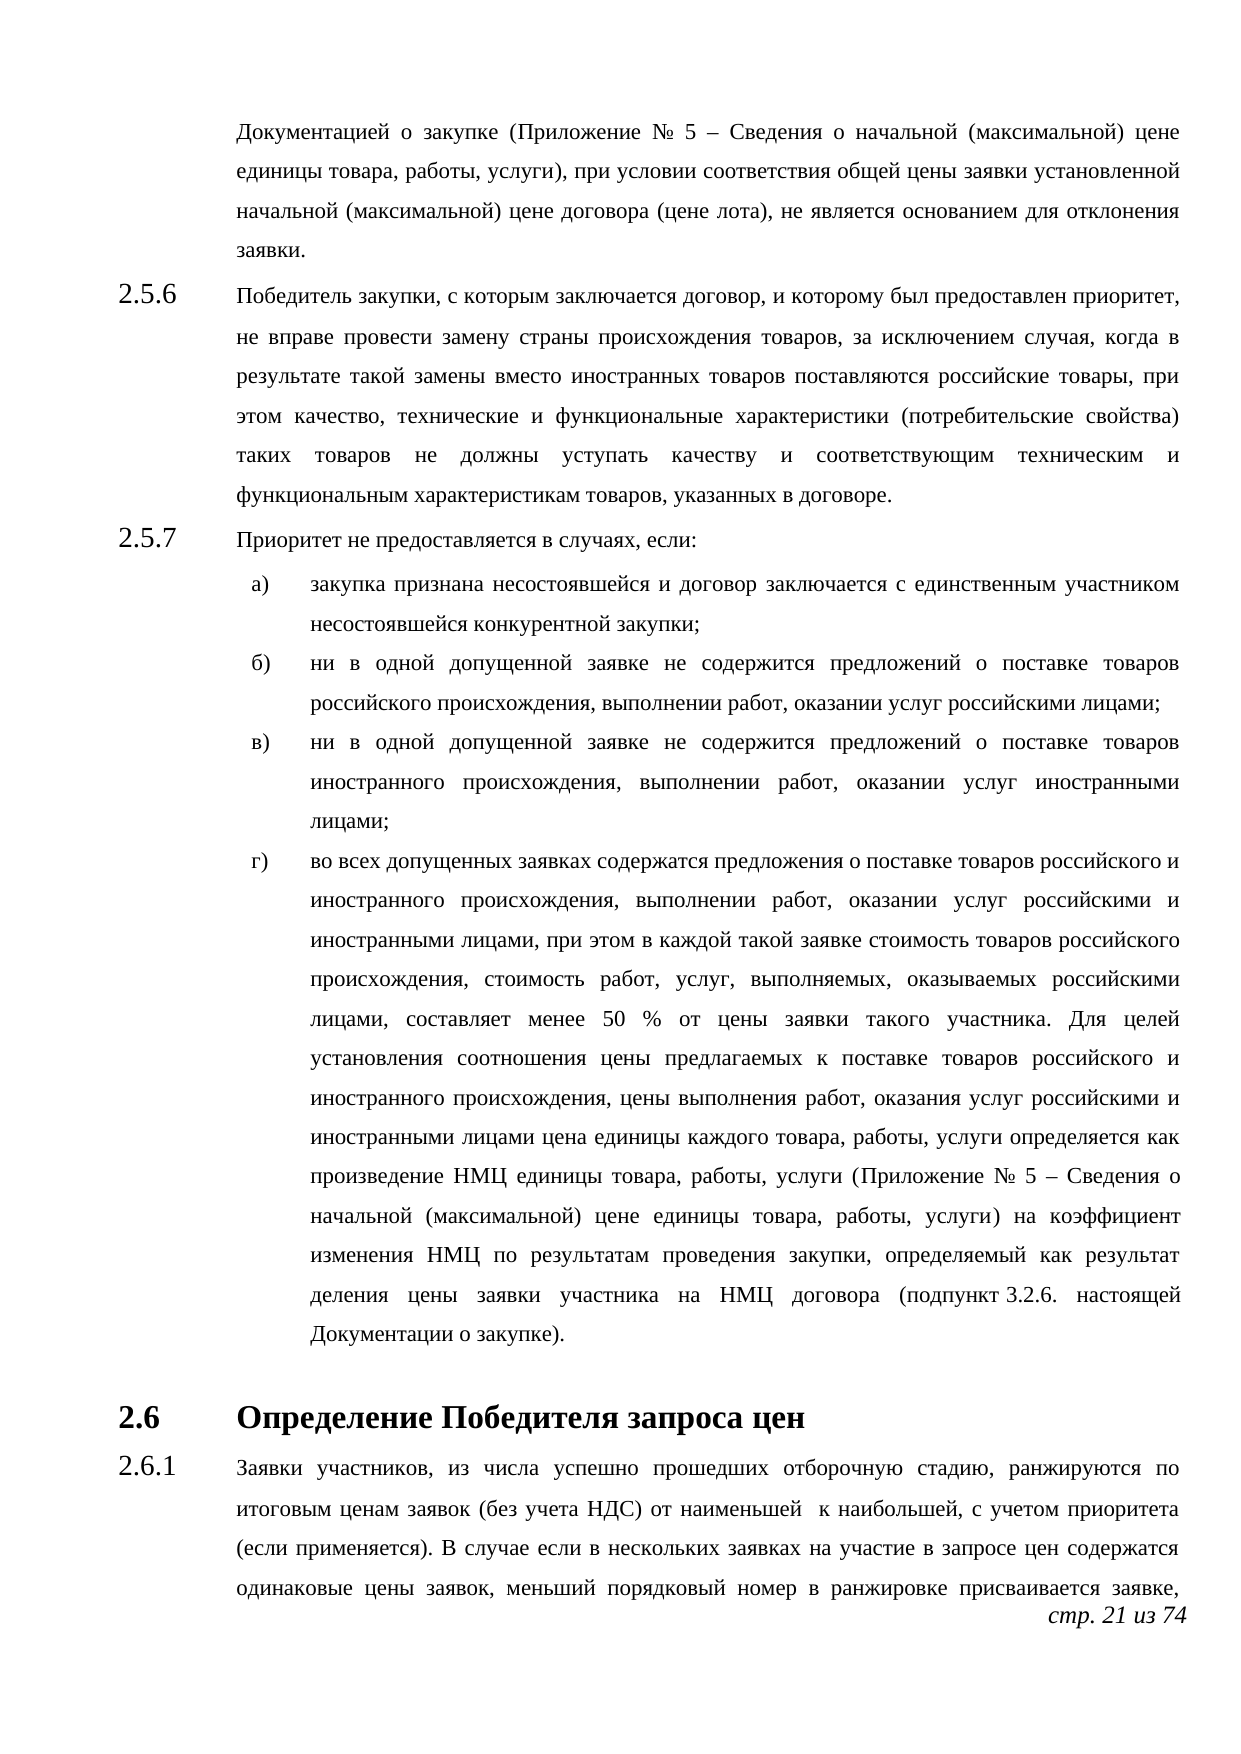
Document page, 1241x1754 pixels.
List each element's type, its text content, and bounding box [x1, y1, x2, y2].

list ни в одной допущенной заявке не содержится предложений о поставке товаров российского происхождения, выполнении работ, оказании услуг российскими лицами; [251, 649, 1181, 715]
list Победитель закупки, с которым заключается договор, и которому был предоставлен приоритет, не вправе провести замену страны происхождения товаров, за исключением случая, когда в результате такой замены вместо иностранных товаров поставляются российские товары, при этом качество, технические и функциональные характеристики (потребительские свойства) таких товаров не должны уступать качеству и соответствующим техническим и функциональным характеристикам товаров, указанных в договоре. [118, 276, 1181, 507]
list ни в одной допущенной заявке не содержится предложений о поставке товаров иностранного происхождения, выполнении работ, оказании услуг иностранными лицами; [251, 728, 1181, 834]
subtitle Определение Победителя запроса цен [118, 1397, 1181, 1436]
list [118, 1448, 1181, 1600]
list во всех допущенных заявках содержатся предложения о поставке товаров российского и иностранного происхождения, выполнении работ, оказании услуг российскими и иностранными лицами, при этом в каждой такой заявке стоимость товаров российского происхождения, стоимость работ, услуг, выполняемых, оказываемых российскими лицами, составляет менее 50 % от цены заявки такого участника. Для целей установления соотношения цены предлагаемых к поставке товаров российского и иностранного происхождения, цены выполнения работ, оказания услуг российскими и иностранными лицами цена единицы каждого товара, работы, услуги определяется как произведение НМЦ единицы товара, работы, услуги (Приложение № 5 – Сведения о начальной (максимальной) цене единицы товара, работы, услуги) на коэффициент изменения НМЦ по результатам проведения закупки, определяемый как результат деления цены заявки участника на НМЦ договора (подпункт 3.2.6. настоящей Документации о закупке). [251, 847, 1181, 1347]
list закупка признана несостоявшейся и договор заключается с единственным участником несостоявшейся конкурентной закупки; [251, 570, 1181, 636]
list Приоритет не предоставляется в случаях, если: [118, 520, 1181, 554]
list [118, 118, 1181, 263]
